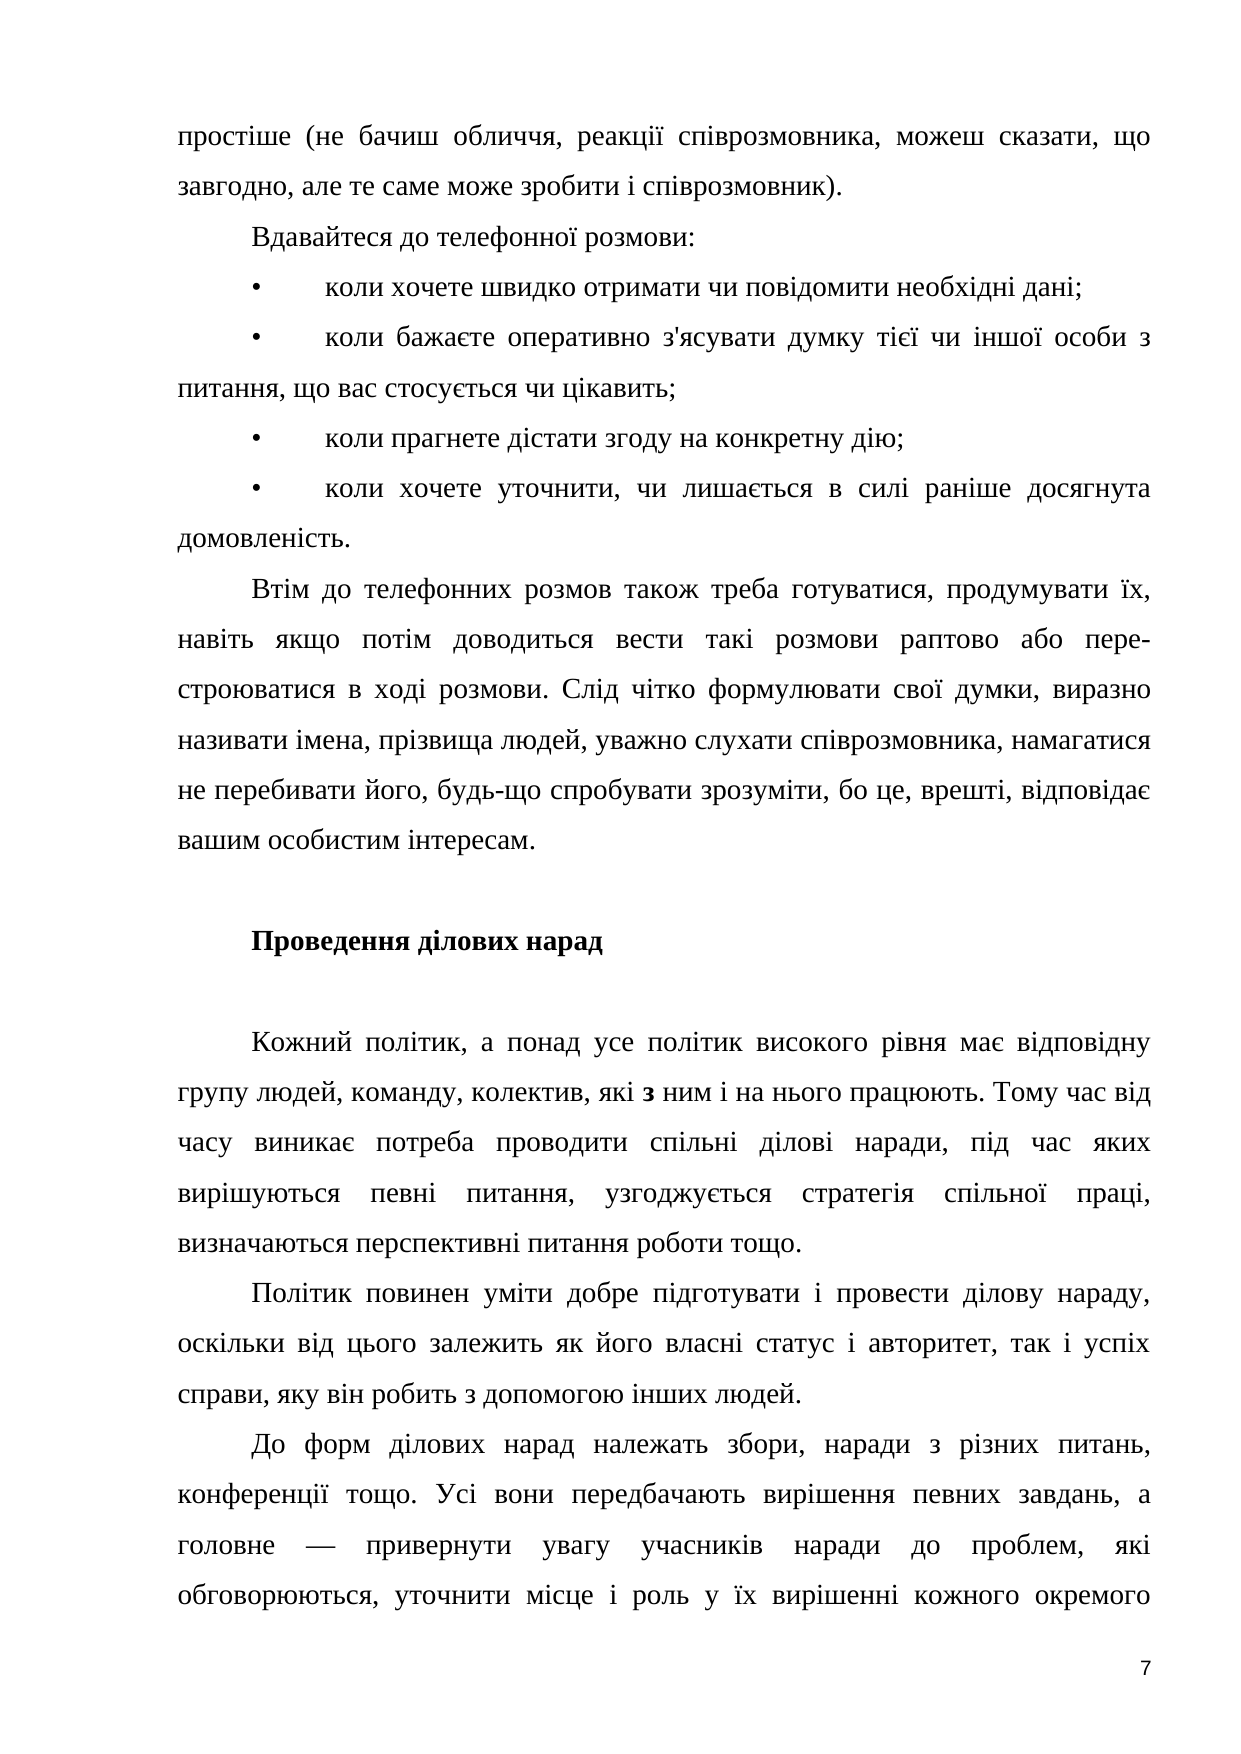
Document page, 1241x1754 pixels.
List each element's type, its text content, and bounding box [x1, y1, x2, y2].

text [177, 1426, 1152, 1611]
list коли прагнете дістати згоду на конкретну дію; [177, 420, 1152, 453]
text Проведення ділових нарад [177, 923, 1152, 957]
list коли хочете уточнити, чи лишається в силі раніше досягнута домовленість. [177, 470, 1152, 554]
list коли хочете швидко отримати чи повідомити необхідні дані; [177, 269, 1152, 303]
text Політик повинен уміти добре підготувати і провести ділову нараду, оскільки від цього залежить як його власні статус і авторитет, так і успіх справи, яку він робить з допомогою інших людей. [177, 1275, 1152, 1409]
text Втім до телефонних розмов також треба готуватися, продумувати їх, навіть якщо потім доводиться вести такі розмови раптово або пере-строюватися в ході розмови. Слід чітко формулювати свої думки, виразно називати імена, прізвища людей, уважно слухати співрозмовника, намагатися не перебивати його, будь-що спробувати зрозуміти, бо це, врешті, відповідає вашим особистим інтересам. [177, 571, 1152, 856]
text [177, 118, 1152, 202]
text Кожний політик, а понад усе політик високого рівня має відповідну групу людей, команду, колектив, які з ним і на нього працюють. Тому час від часу виникає потреба проводити спільні ділові наради, під час яких вирішуються певні питання, узгоджується стратегія спільної праці, визначаються перспективні питання роботи тощо. [177, 1024, 1152, 1258]
list коли бажаєте оперативно з'ясувати думку тієї чи іншої особи з питання, що вас стосується чи цікавить; [177, 319, 1152, 403]
text Вдавайтеся до телефонної розмови: [177, 219, 1152, 252]
